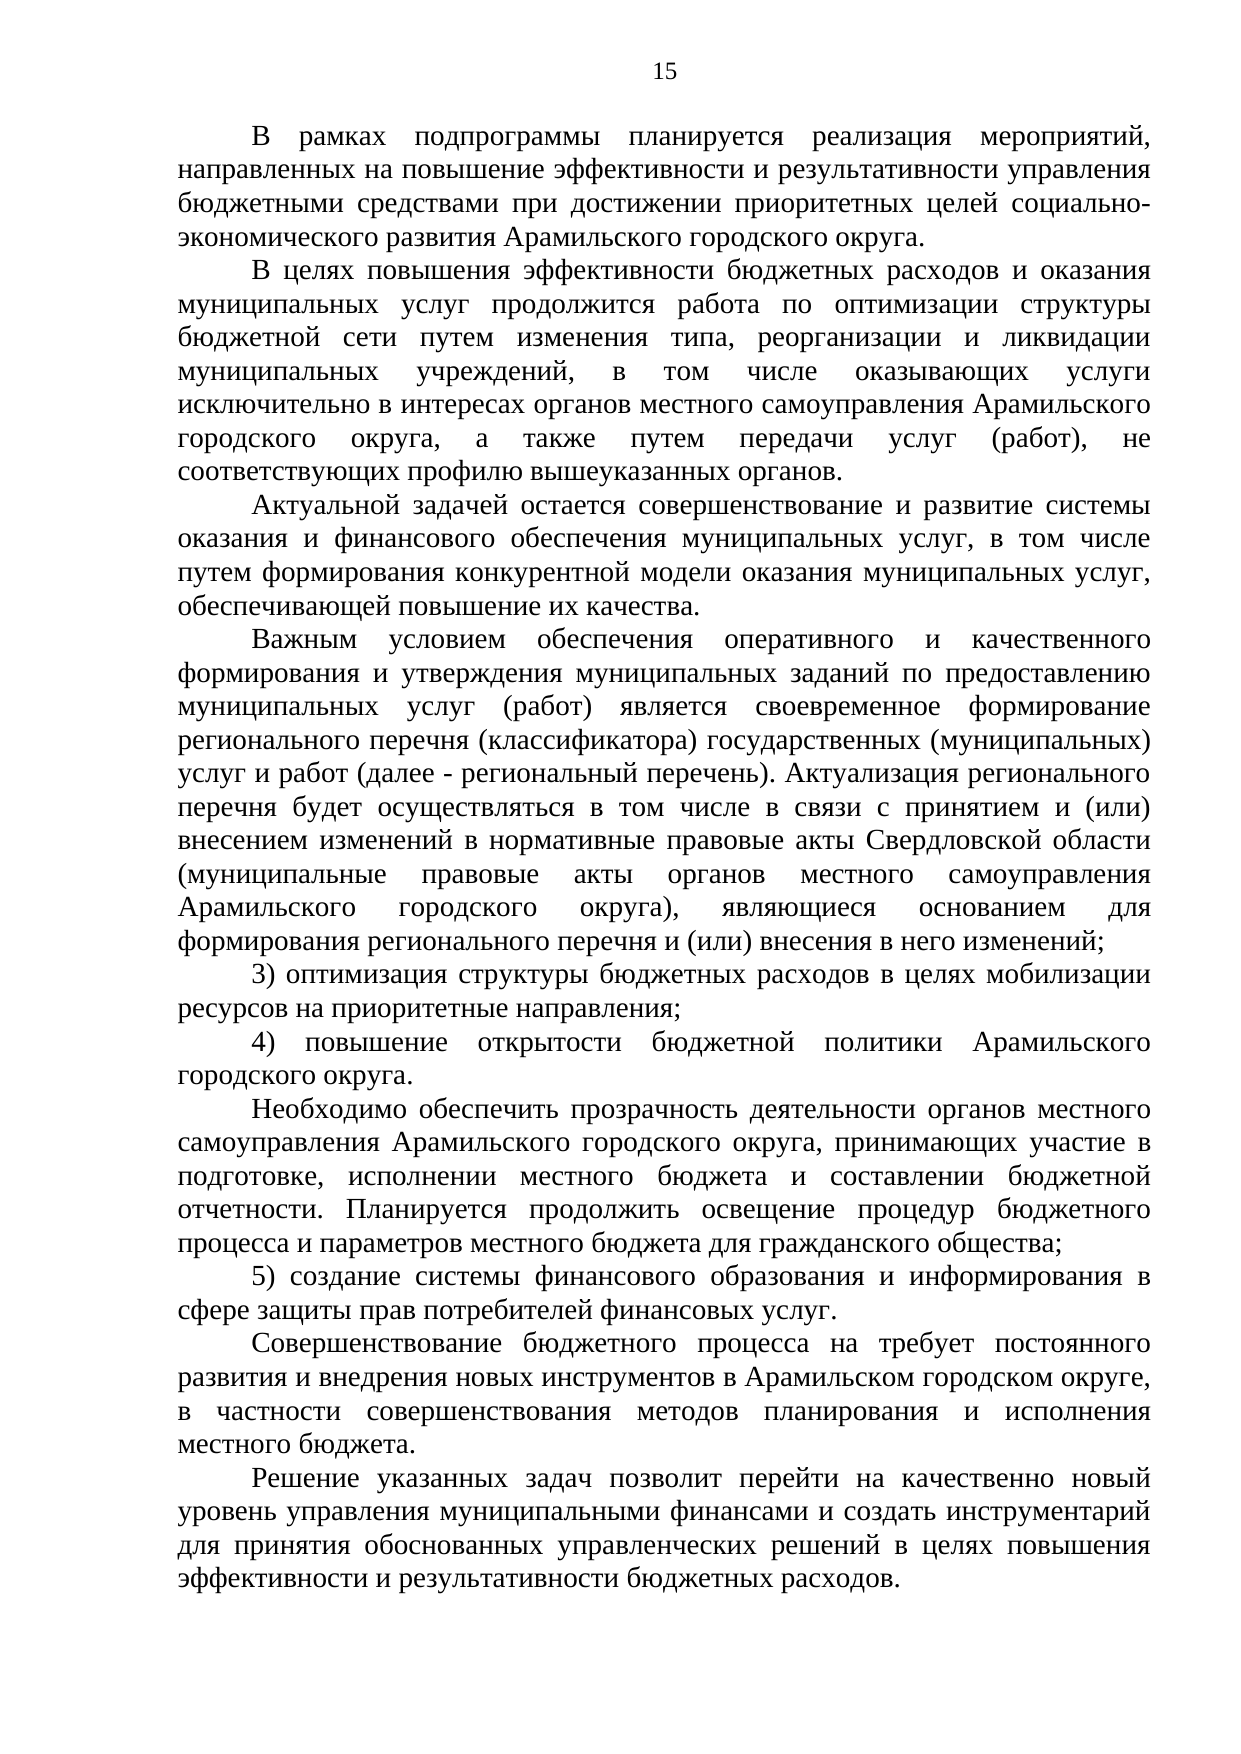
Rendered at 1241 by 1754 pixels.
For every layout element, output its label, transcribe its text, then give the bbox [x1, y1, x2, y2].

text В рамках подпрограммы планируется реализация мероприятий, направленных на повышение эффективности и результативности управления бюджетными средствами при достижении приоритетных целей социально-экономического развития Арамильского городского округа. [177, 118, 1152, 252]
text Совершенствование бюджетного процесса на требует постоянного развития и внедрения новых инструментов в Арамильском городском округе, в частности совершенствования методов планирования и исполнения местного бюджета. [177, 1326, 1152, 1460]
text Важным условием обеспечения оперативного и качественного формирования и утверждения муниципальных заданий по предоставлению муниципальных услуг (работ) является своевременное формирование регионального перечня (классификатора) государственных (муниципальных) услуг и работ (далее - региональный перечень). Актуализация регионального перечня будет осуществляться в том числе в связи с принятием и (или) внесением изменений в нормативные правовые акты Свердловской области (муниципальные правовые акты органов местного самоуправления Арамильского городского округа), являющиеся основанием для формирования регионального перечня и (или) внесения в него изменений; [177, 621, 1152, 957]
text Необходимо обеспечить прозрачность деятельности органов местного самоуправления Арамильского городского округа, принимающих участие в подготовке, исполнении местного бюджета и составлении бюджетной отчетности. Планируется продолжить освещение процедур бюджетного процесса и параметров местного бюджета для гражданского общества; [177, 1091, 1152, 1258]
text 5) создание системы финансового образования и информирования в сфере защиты прав потребителей финансовых услуг. [177, 1258, 1152, 1326]
text Решение указанных задач позволит перейти на качественно новый уровень управления муниципальными финансами и создать инструментарий для принятия обоснованных управленческих решений в целях повышения эффективности и результативности бюджетных расходов. [177, 1460, 1152, 1594]
text 4) повышение открытости бюджетной политики Арамильского городского округа. [177, 1024, 1152, 1091]
text Актуальной задачей остается совершенствование и развитие системы оказания и финансового обеспечения муниципальных услуг, в том числе путем формирования конкурентной модели оказания муниципальных услуг, обеспечивающей повышение их качества. [177, 487, 1152, 621]
text 3) оптимизация структуры бюджетных расходов в целях мобилизации ресурсов на приоритетные направления; [177, 957, 1152, 1024]
text В целях повышения эффективности бюджетных расходов и оказания муниципальных услуг продолжится работа по оптимизации структуры бюджетной сети путем изменения типа, реорганизации и ликвидации муниципальных учреждений, в том числе оказывающих услуги исключительно в интересах органов местного самоуправления Арамильского городского округа, а также путем передачи услуг (работ), не соответствующих профилю вышеуказанных органов. [177, 252, 1152, 487]
